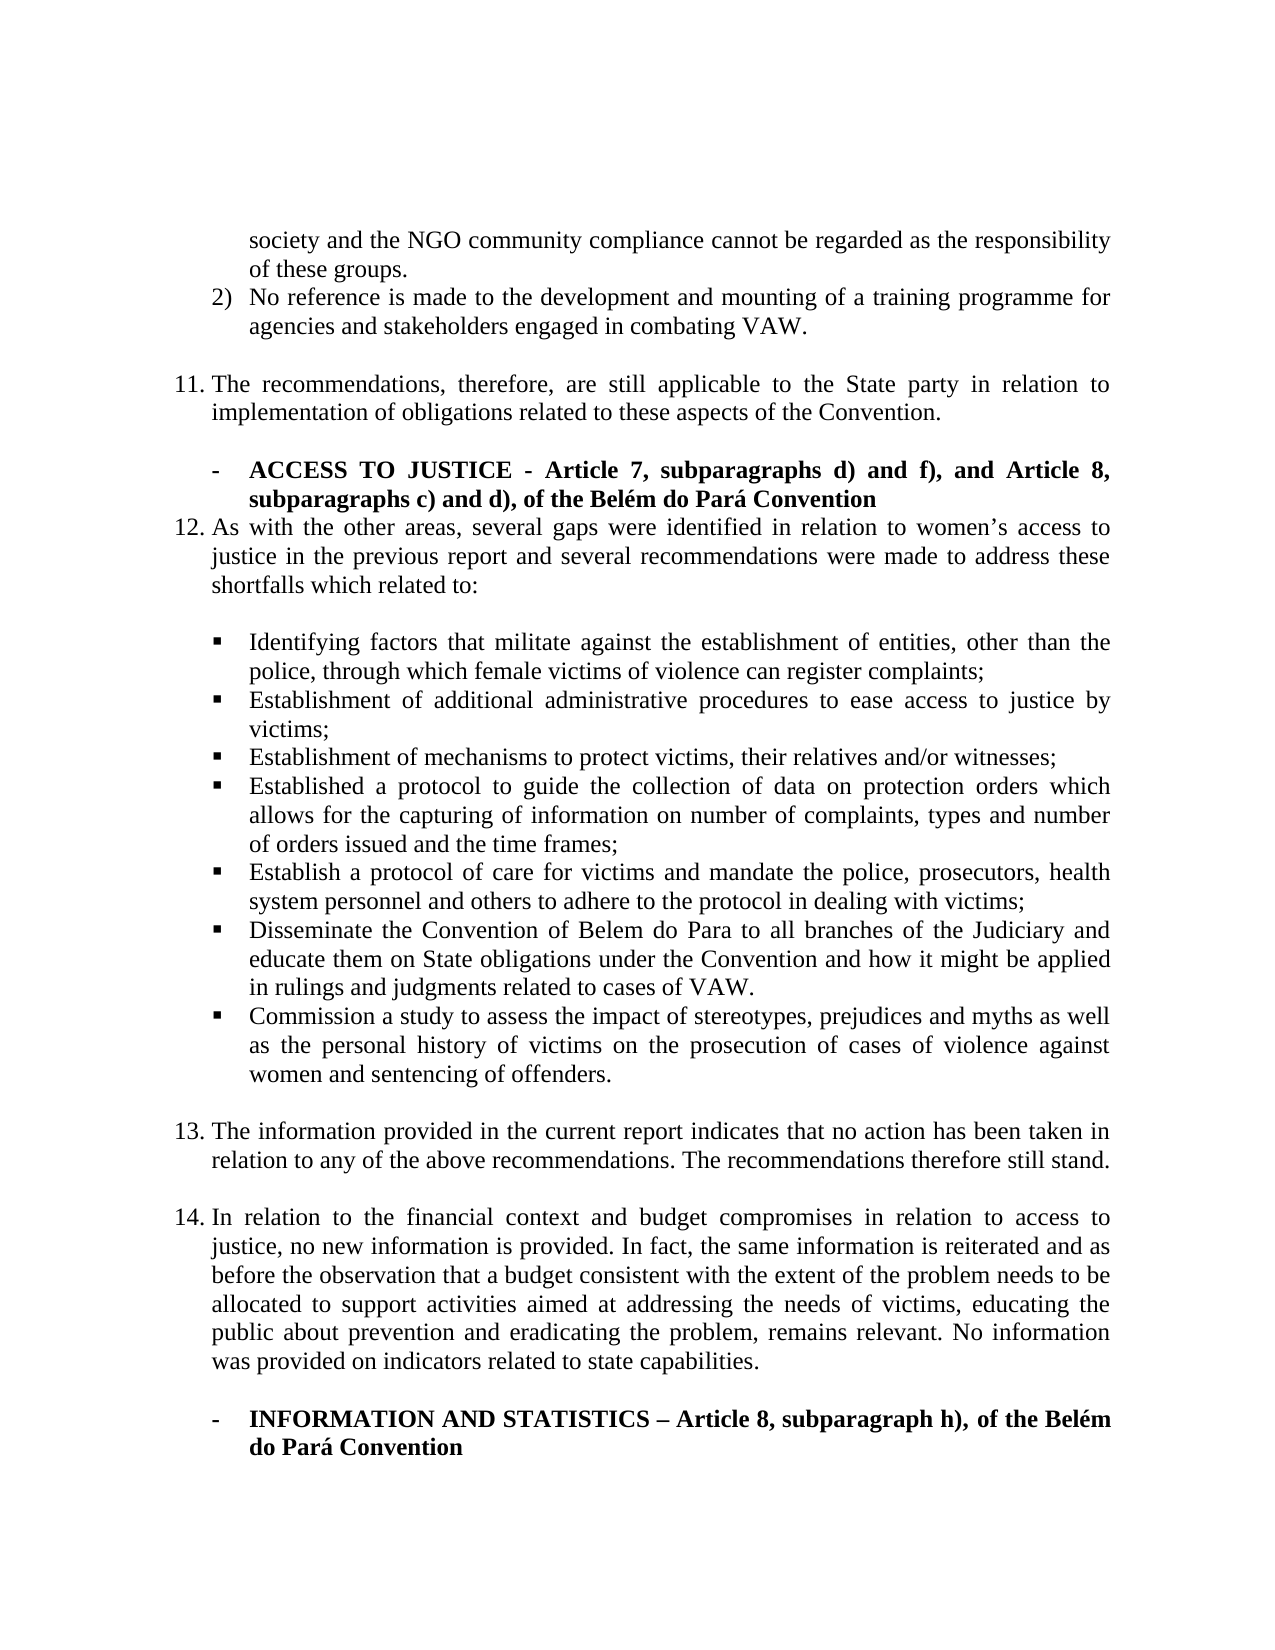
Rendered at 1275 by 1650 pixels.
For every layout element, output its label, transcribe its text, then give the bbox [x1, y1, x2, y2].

list ACCESS TO JUSTICE - Article 7, subparagraphs d) and f), and Article 8, subparagraphs c) and d), of the Belém do Pará Convention [211, 455, 1111, 512]
list The information provided in the current report indicates that no action has been taken in relation to any of the above recommendations. The recommendations therefore still stand. [174, 1116, 1111, 1174]
list No reference is made to the development and mounting of a training programme for agencies and stakeholders engaged in combating VAW. [211, 282, 1111, 340]
list As with the other areas, several gaps were identified in relation to women’s access to justice in the previous report and several recommendations were made to address these shortfalls which related to: [174, 512, 1111, 599]
list Disseminate the Convention of Belem do Para to all branches of the Judiciary and educate them on State obligations under the Convention and how it might be applied in rulings and judgments related to cases of VAW. [211, 915, 1111, 1001]
list Establish a protocol of care for victims and mandate the police, prosecutors, health system personnel and others to adhere to the protocol in dealing with victims; [211, 857, 1111, 915]
list Identifying factors that militate against the establishment of entities, other than the police, through which female victims of violence can register complaints; [211, 627, 1111, 685]
list Commission a study to assess the impact of stereotypes, prejudices and myths as well as the personal history of victims on the prosecution of cases of violence against women and sentencing of offenders. [211, 1001, 1111, 1087]
list Established a protocol to guide the collection of data on protection orders which allows for the capturing of information on number of complaints, types and number of orders issued and the time frames; [211, 771, 1111, 857]
list The recommendations, therefore, are still applicable to the State party in relation to implementation of obligations related to these aspects of the Convention. [174, 369, 1111, 426]
list In relation to the financial context and budget compromises in relation to access to justice, no new information is provided. In fact, the same information is reiterated and as before the observation that a budget consistent with the extent of the problem needs to be allocated to support activities aimed at addressing the needs of victims, educating the public about prevention and eradicating the problem, remains relevant. No information was provided on indicators related to state capabilities. [174, 1202, 1111, 1375]
list Establishment of mechanisms to protect victims, their relatives and/or witnesses; [211, 742, 1111, 771]
list INFORMATION AND STATISTICS – Article 8, subparagraph h), of the Belém do Pará Convention [211, 1404, 1111, 1461]
list Establishment of additional administrative procedures to ease access to justice by victims; [211, 685, 1111, 742]
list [211, 225, 1111, 282]
